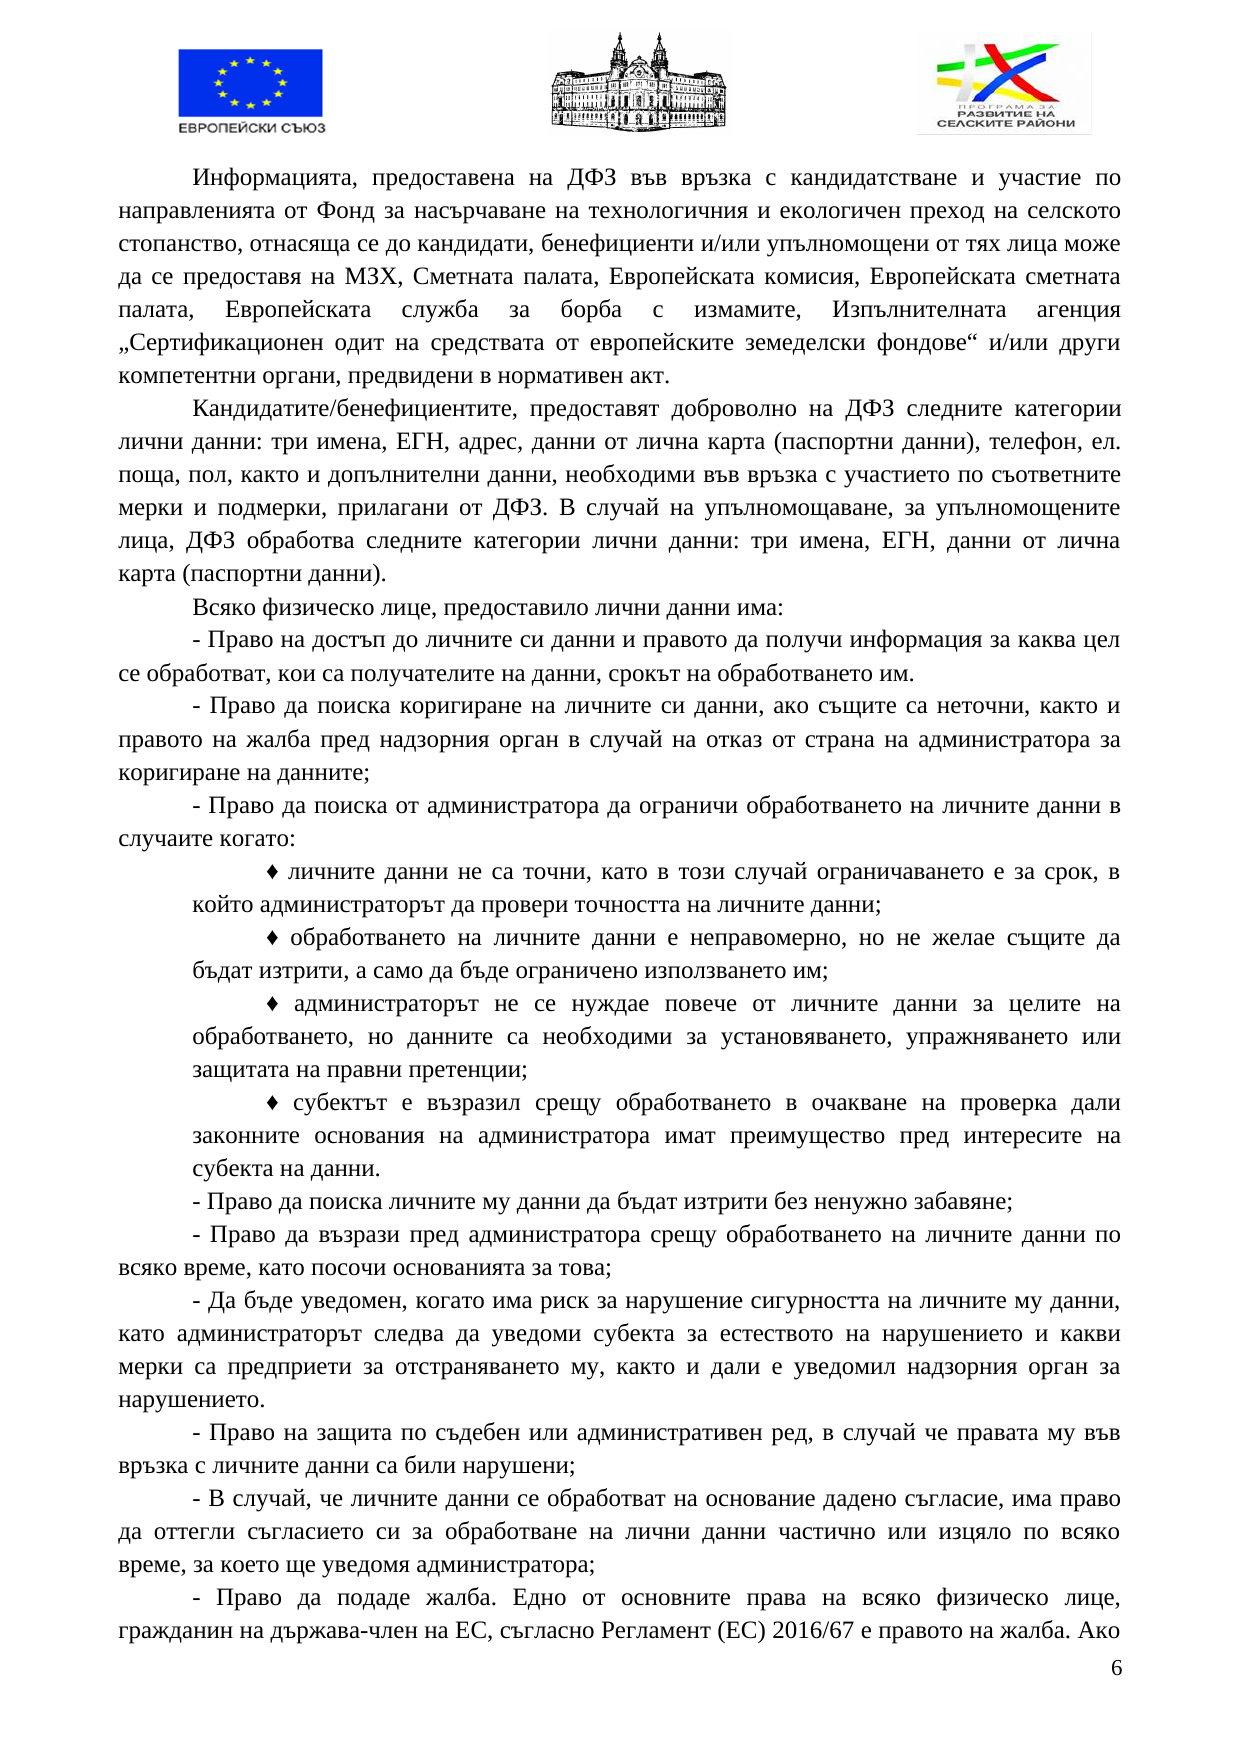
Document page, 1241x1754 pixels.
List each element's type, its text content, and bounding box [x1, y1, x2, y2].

text - Право да възрази пред администратора срещу обработването на личните данни по всяко време, като посочи основанията за това; [118, 1219, 1122, 1281]
picture [917, 32, 1092, 135]
text - В случай, че личните данни се обработват на основание дадено съгласие, има право да оттегли съгласието си за обработване на лични данни частично или изцяло по всяко време, за което ще уведомя администратора; [118, 1483, 1122, 1578]
text Кандидатите/бенефициентите, предоставят доброволно на ДФЗ следните категории лични данни: три имена, ЕГН, адрес, данни от лична карта (паспортни данни), телефон, ел. поща, пол, както и допълнителни данни, необходими във връзка с участието по съответните мерки и подмерки, прилагани от ДФЗ. В случай на упълномощаване, за упълномощените лица, ДФЗ обработва следните категории лични данни: три имена, ЕГН, данни от лична карта (паспортни данни). [118, 393, 1122, 587]
text ♦ обработването на личните данни е неправомерно, но не желае същите да бъдат изтрити, а само да бъде ограничено използването им; [192, 922, 1122, 983]
text - Право на достъп до личните си данни и правото да получи информация за каква цел се обработват, кои са получателите на данни, срокът на обработването им. [118, 624, 1122, 686]
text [118, 1582, 1122, 1644]
picture [178, 48, 327, 135]
text ♦ администраторът не се нуждае повече от личните данни за целите на обработването, но данните са необходими за установяването, упражняването или защитата на правни претенции; [192, 988, 1122, 1083]
text Всяко физическо лице, предоставило лични данни има: [118, 592, 1122, 620]
picture [547, 29, 733, 135]
text - Право на защита по съдебен или административен ред, в случай че правата му във връзка с личните данни са били нарушени; [118, 1417, 1122, 1479]
text - Да бъде уведомен, когато има риск за нарушение сигурността на личните му данни, като администраторът следва да уведоми субекта за естеството на нарушението и какви мерки са предприети за отстраняването му, както и дали е уведомил надзорния орган за нарушението. [118, 1285, 1122, 1413]
text - Право да поиска коригиране на личните си данни, ако същите са неточни, както и правото на жалба пред надзорния орган в случай на отказ от страна на администратора за коригиране на данните; [118, 691, 1122, 785]
text - Право да поиска личните му данни да бъдат изтрити без ненужно забавяне; [118, 1186, 1122, 1215]
text Информацията, предоставена на ДФЗ във връзка с кандидатстване и участие по направленията от Фонд за насърчаване на технологичния и екологичен преход на селското стопанство, отнасяща се до кандидати, бенефициенти и/или упълномощени от тях лица може да се предоставя на МЗХ, Сметната палата, Европейската комисия, Европейската сметната палата, Европейската служба за борба с измамите, Изпълнителната агенция „Сертификационен одит на средствата от европейските земеделски фондове“ и/или други компетентни органи, предвидени в нормативен акт. [118, 162, 1122, 389]
text ♦ личните данни не са точни, като в този случай ограничаването е за срок, в който администраторът да провери точността на личните данни; [192, 856, 1122, 917]
text - Право да поиска от администратора да ограничи обработването на личните данни в случаите когато: [118, 790, 1122, 851]
text ♦ субектът е възразил срещу обработването в очакване на проверка дали законните основания на администратора имат преимущество пред интересите на субекта на данни. [192, 1087, 1122, 1182]
